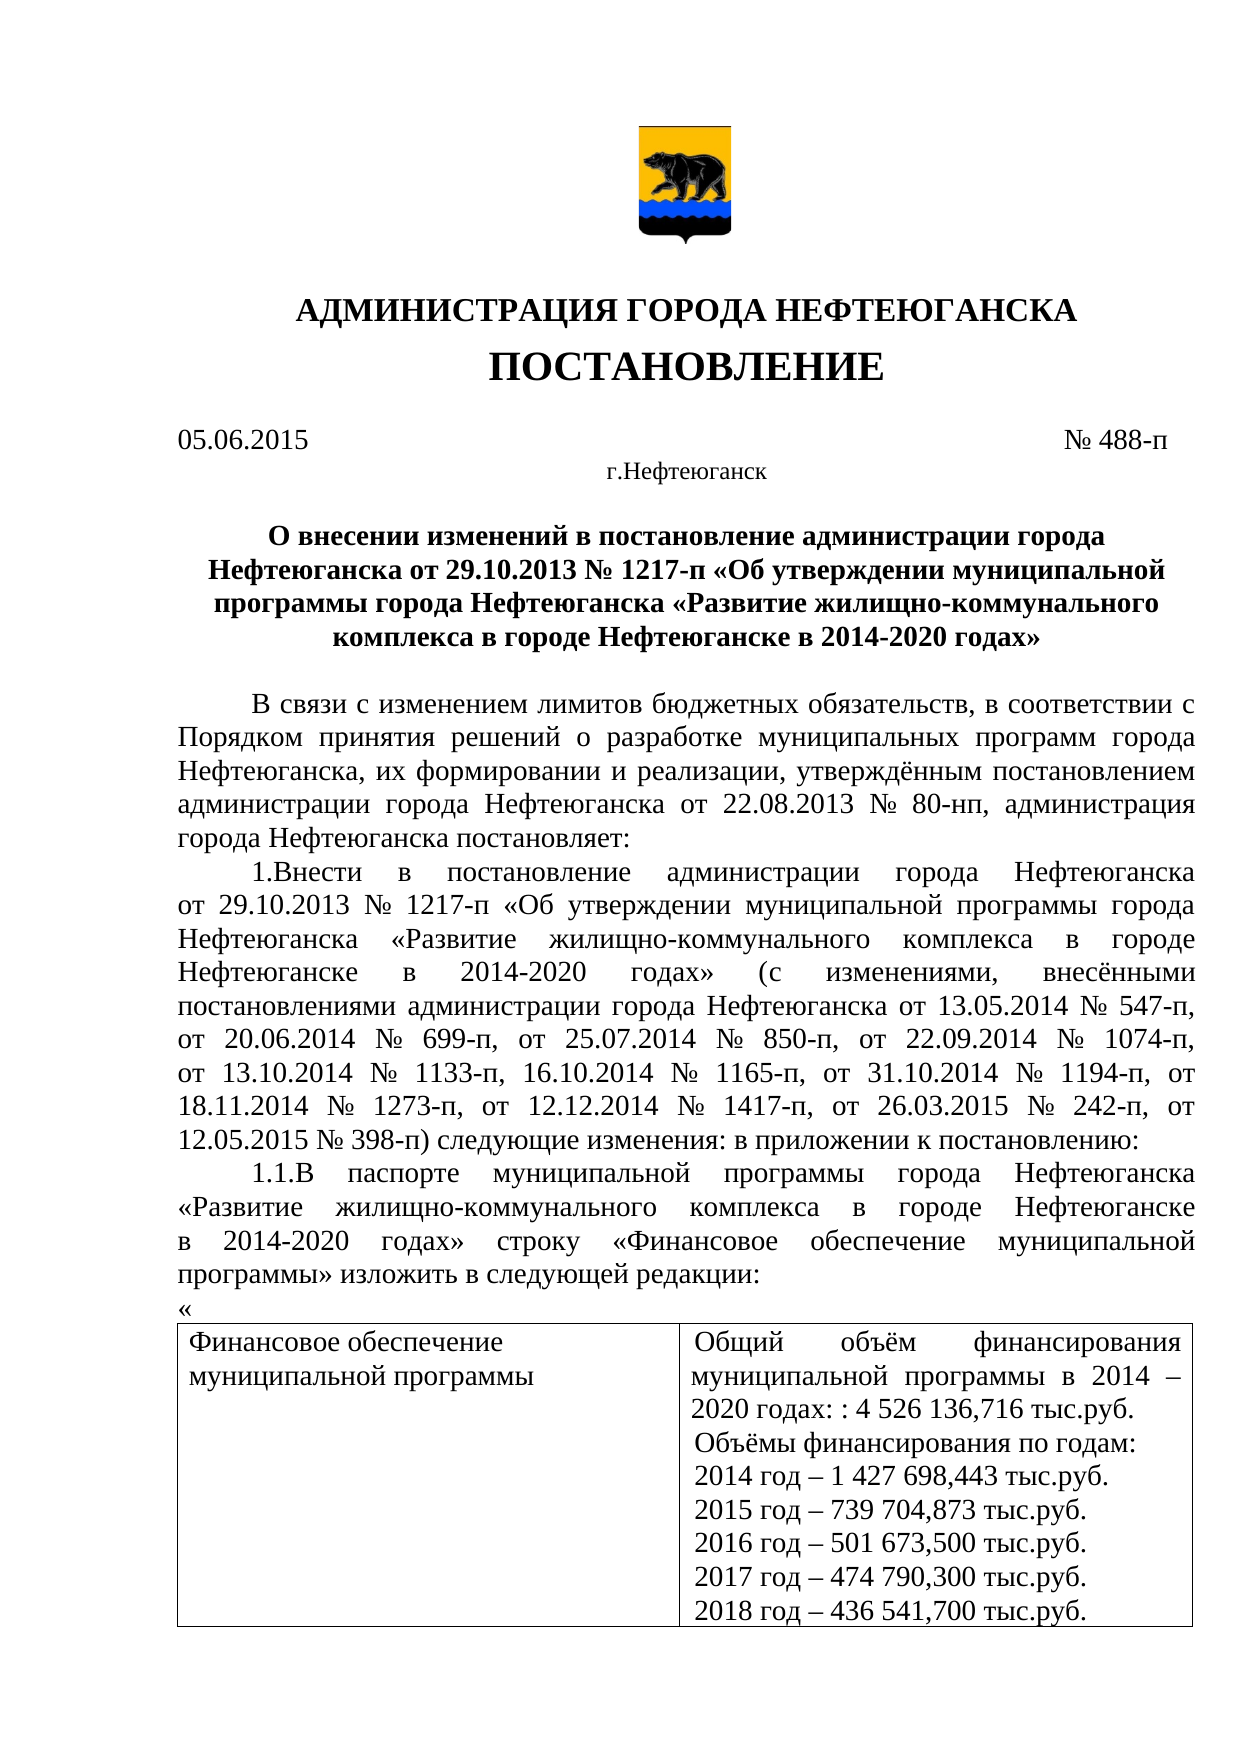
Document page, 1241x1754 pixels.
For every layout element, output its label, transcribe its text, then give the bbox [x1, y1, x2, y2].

text 1.1.В паспорте муниципальной программы города Нефтеюганска «Развитие жилищно-коммунального комплекса в городе Нефтеюганске в 2014-2020 годах» строку «Финансовое обеспечение муниципальной программы» изложить в следующей редакции: [177, 1156, 1196, 1290]
list В связи с изменением лимитов бюджетных обязательств, в соответствии с Порядком принятия решений о разработке муниципальных программ города Нефтеюганска, их формировании и реализации, утверждённым постановлением администрации города Нефтеюганска от 22.08.2013 № 80-нп, администрация города Нефтеюганска постановляет: [177, 686, 1196, 854]
text 1.Внести в постановление администрации города Нефтеюганска от 29.10.2013 № 1217-п «Об утверждении муниципальной программы города Нефтеюганска «Развитие жилищно-коммунального комплекса в городе Нефтеюганске в 2014-2020 годах» (с изменениями, внесёнными постановлениями администрации города Нефтеюганска от 13.05.2014 № 547-п, от 20.06.2014 № 699-п, от 25.07.2014 № 850-п, от 22.09.2014 № 1074-п, от 13.10.2014 № 1133-п, 16.10.2014 № 1165-п, от 31.10.2014 № 1194-п, от 18.11.2014 № 1273-п, от 12.12.2014 № 1417-п, от 26.03.2015 № 242-п, от 12.05.2015 № 398-п) следующие изменения: в приложении к постановлению: [177, 854, 1196, 1156]
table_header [680, 1324, 1192, 1626]
text г.Нефтеюганск [177, 456, 1196, 485]
text постановление [177, 341, 1196, 389]
text 05.06.2015 № 488-п [177, 422, 1196, 456]
text « [177, 1290, 1196, 1323]
text АДМИНИСТРАЦИЯ ГОРОДА НЕФТЕЮГАНСКА [177, 291, 1196, 329]
text О внесении изменений в постановление администрации города Нефтеюганска от 29.10.2013 № 1217-п «Об утверждении муниципальной программы города Нефтеюганска «Развитие жилищно-коммунального комплекса в городе Нефтеюганске в 2014-2020 годах» [177, 518, 1196, 652]
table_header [178, 1324, 679, 1626]
picture [637, 126, 732, 242]
